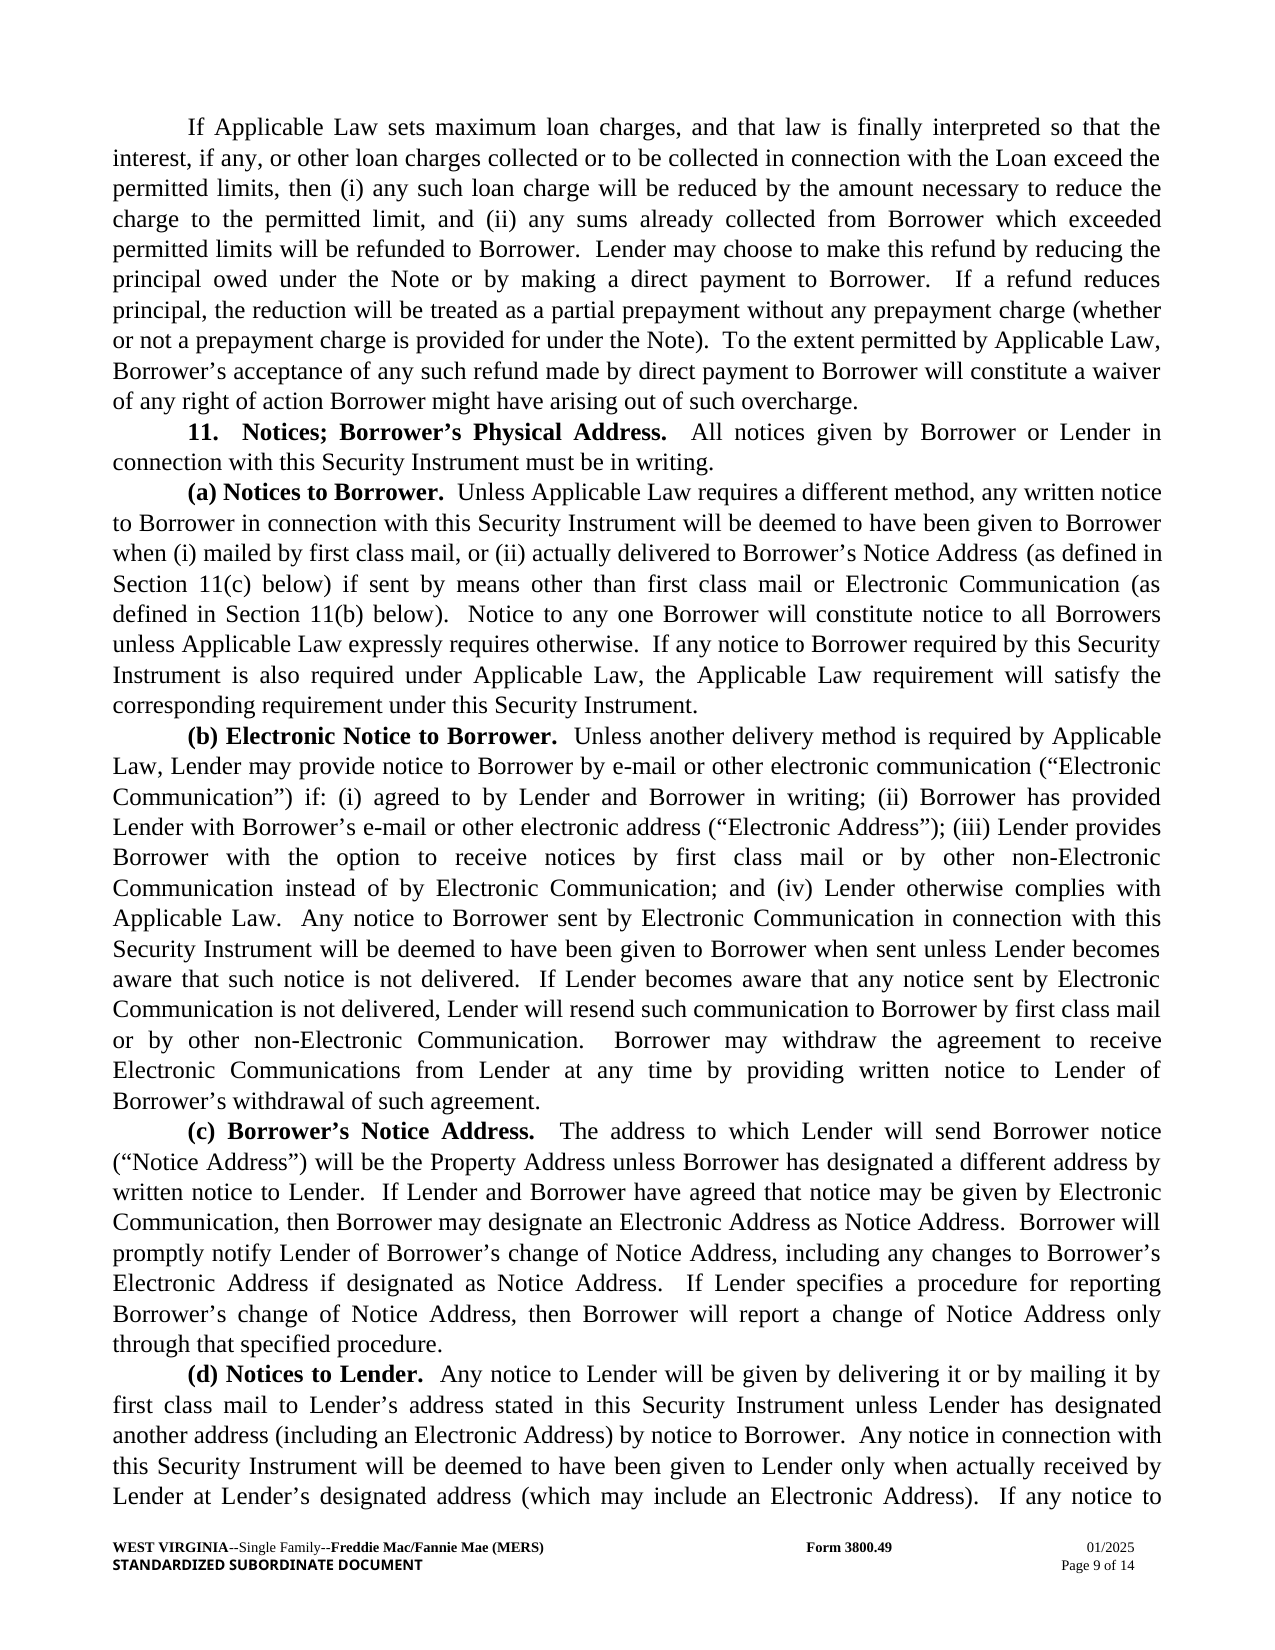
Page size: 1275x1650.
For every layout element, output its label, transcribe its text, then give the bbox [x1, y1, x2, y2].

text (b) Electronic Notice to Borrower. Unless another delivery method is required by Applicable Law, Lender may provide notice to Borrower by e-mail or other electronic communication (“Electronic Communication”) if: (i) agreed to by Lender and Borrower in writing; (ii) Borrower has provided Lender with Borrower’s e-mail or other electronic address (“Electronic Address”); (iii) Lender provides Borrower with the option to receive notices by first class mail or by other non-Electronic Communication instead of by Electronic Communication; and (iv) Lender otherwise complies with Applicable Law. Any notice to Borrower sent by Electronic Communication in connection with this Security Instrument will be deemed to have been given to Borrower when sent unless Lender becomes aware that such notice is not delivered. If Lender becomes aware that any notice sent by Electronic Communication is not delivered, Lender will resend such communication to Borrower by first class mail or by other non-Electronic Communication. Borrower may withdraw the agreement to receive Electronic Communications from Lender at any time by providing written notice to Lender of Borrower’s withdrawal of such agreement. [112, 721, 1162, 1114]
text If Applicable Law sets maximum loan charges, and that law is finally interpreted so that the interest, if any, or other loan charges collected or to be collected in connection with the Loan exceed the permitted limits, then (i) any such loan charge will be reduced by the amount necessary to reduce the charge to the permitted limit, and (ii) any sums already collected from Borrower which exceeded permitted limits will be refunded to Borrower. Lender may choose to make this refund by reducing the principal owed under the Note or by making a direct payment to Borrower. If a refund reduces principal, the reduction will be treated as a partial prepayment without any prepayment charge (whether or not a prepayment charge is provided for under the Note). To the extent permitted by Applicable Law, Borrower’s acceptance of any such refund made by direct payment to Borrower will constitute a waiver of any right of action Borrower might have arising out of such overcharge. [112, 112, 1162, 415]
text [112, 1359, 1162, 1510]
text (c) Borrower’s Notice Address. The address to which Lender will send Borrower notice (“Notice Address”) will be the Property Address unless Borrower has designated a different address by written notice to Lender. If Lender and Borrower have agreed that notice may be given by Electronic Communication, then Borrower may designate an Electronic Address as Notice Address. Borrower will promptly notify Lender of Borrower’s change of Notice Address, including any changes to Borrower’s Electronic Address if designated as Notice Address. If Lender specifies a procedure for reporting Borrower’s change of Notice Address, then Borrower will report a change of Notice Address only through that specified procedure. [112, 1116, 1162, 1358]
text (a) Notices to Borrower. Unless Applicable Law requires a different method, any written notice to Borrower in connection with this Security Instrument will be deemed to have been given to Borrower when (i) mailed by first class mail, or (ii) actually delivered to Borrower’s Notice Address (as defined in Section 11(c) below) if sent by means other than first class mail or Electronic Communication (as defined in Section 11(b) below). Notice to any one Borrower will constitute notice to all Borrowers unless Applicable Law expressly requires otherwise. If any notice to Borrower required by this Security Instrument is also required under Applicable Law, the Applicable Law requirement will satisfy the corresponding requirement under this Security Instrument. [112, 477, 1162, 719]
text 11. Notices; Borrower’s Physical Address. All notices given by Borrower or Lender in connection with this Security Instrument must be in writing. [112, 417, 1162, 476]
